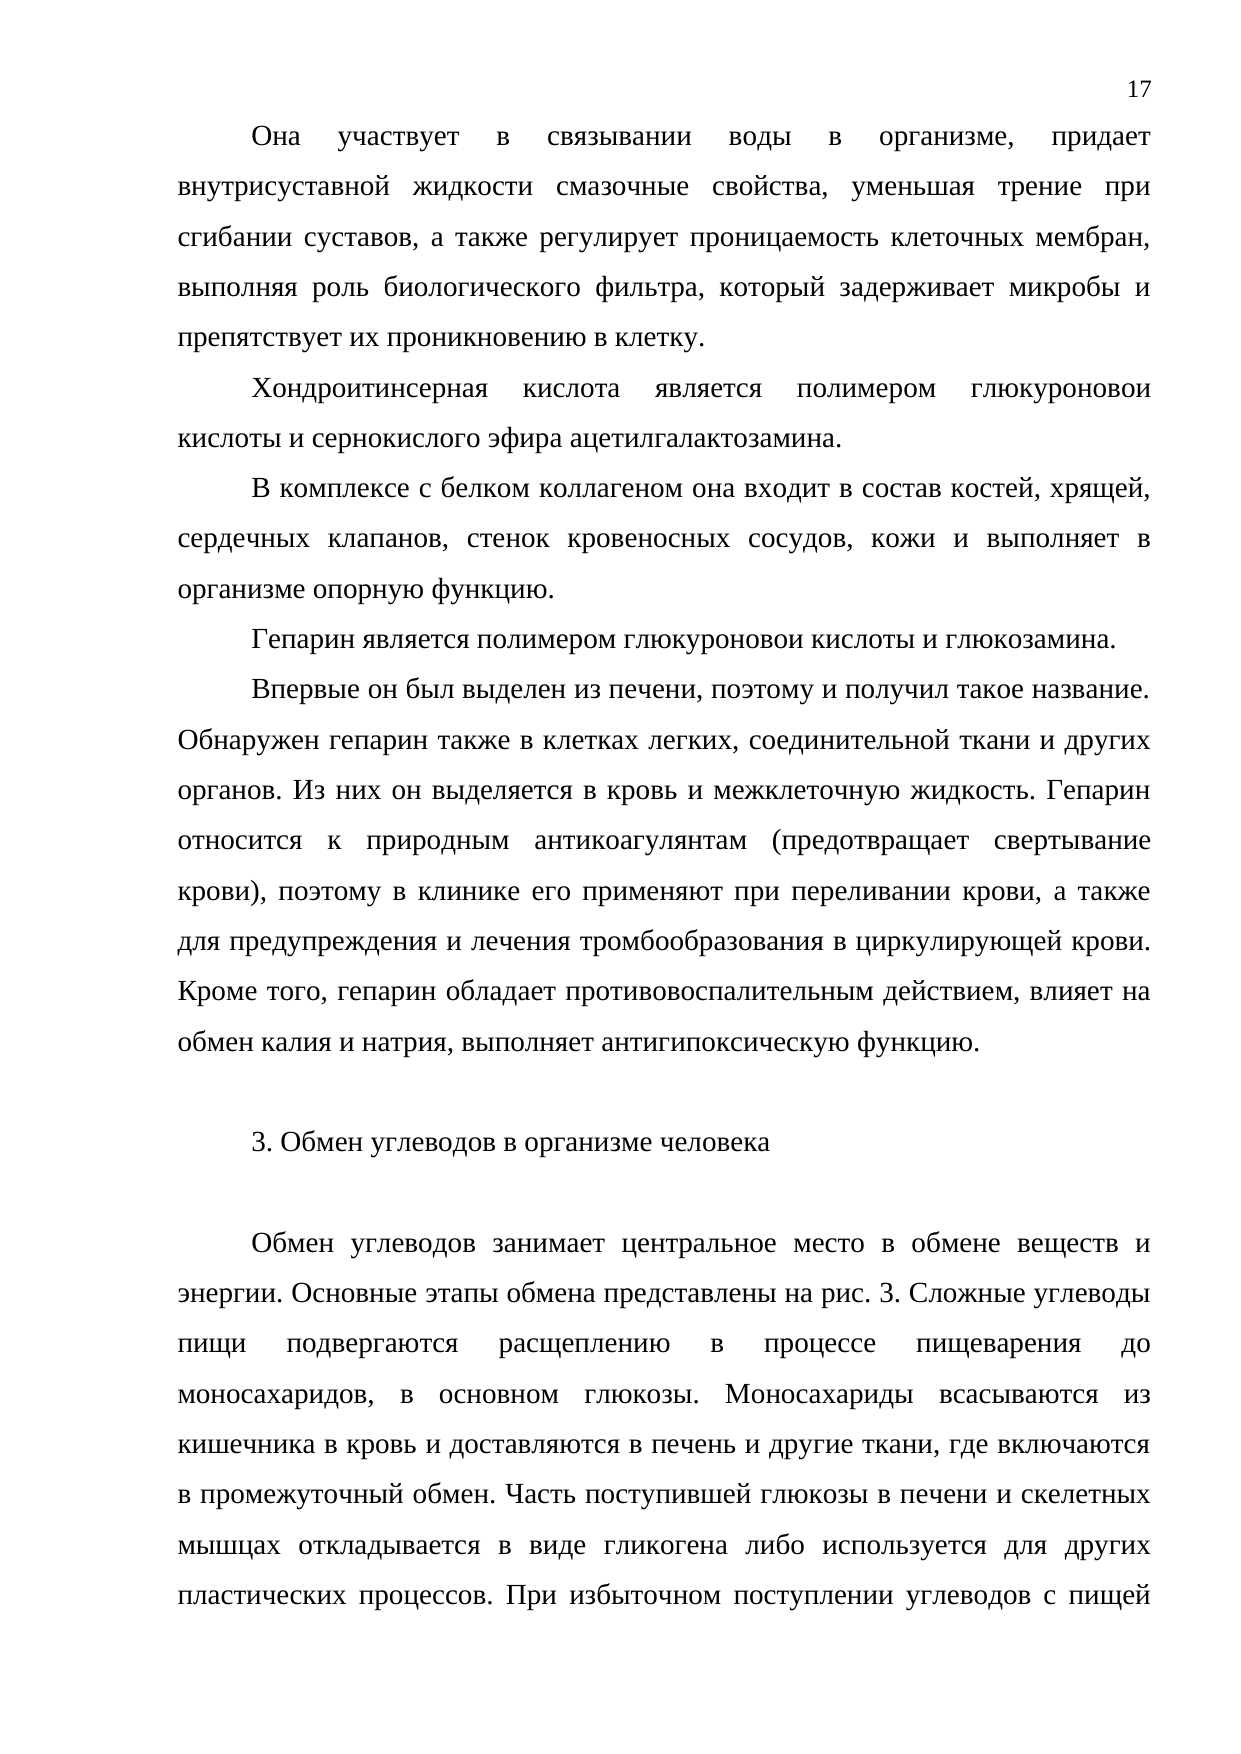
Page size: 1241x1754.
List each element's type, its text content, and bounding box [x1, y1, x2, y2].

text Она участвует в связывании воды в организме, придает внутрисуставной жидкости смазочные свойства, уменьшая трение при сгибании суставов, а также регулирует проницаемость клеточных мембран, выполняя роль биологического фильтра, который задерживает микробы и препятствует их проникновению в клетку. [177, 118, 1152, 353]
text Хондроитинсерная кислота является полимером глюкуроновои кислоты и сернокислого эфира ацетилгалактозамина. [177, 370, 1152, 453]
text В комплексе с белком коллагеном она входит в состав костей, хрящей, сердечных клапанов, стенок кровеносных сосудов, кожи и выполняет в организме опорную функцию. [177, 470, 1152, 604]
text Гепарин является полимером глюкуроновои кислоты и глюкозамина. [177, 621, 1152, 655]
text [177, 1225, 1152, 1611]
text 3. Обмен углеводов в организме человека [177, 1124, 1152, 1158]
text Впервые он был выделен из печени, поэтому и получил такое название. Обнаружен гепарин также в клетках легких, соединительной ткани и других органов. Из них он выделяется в кровь и межклеточную жидкость. Гепарин относится к природным антикоагулянтам (предотвращает свертывание крови), поэтому в клинике его применяют при переливании крови, а также для предупреждения и лечения тромбообразования в циркулирующей крови. Кроме того, гепарин обладает противовоспалительным действием, влияет на обмен калия и натрия, выполняет антигипоксическую функцию. [177, 672, 1152, 1057]
